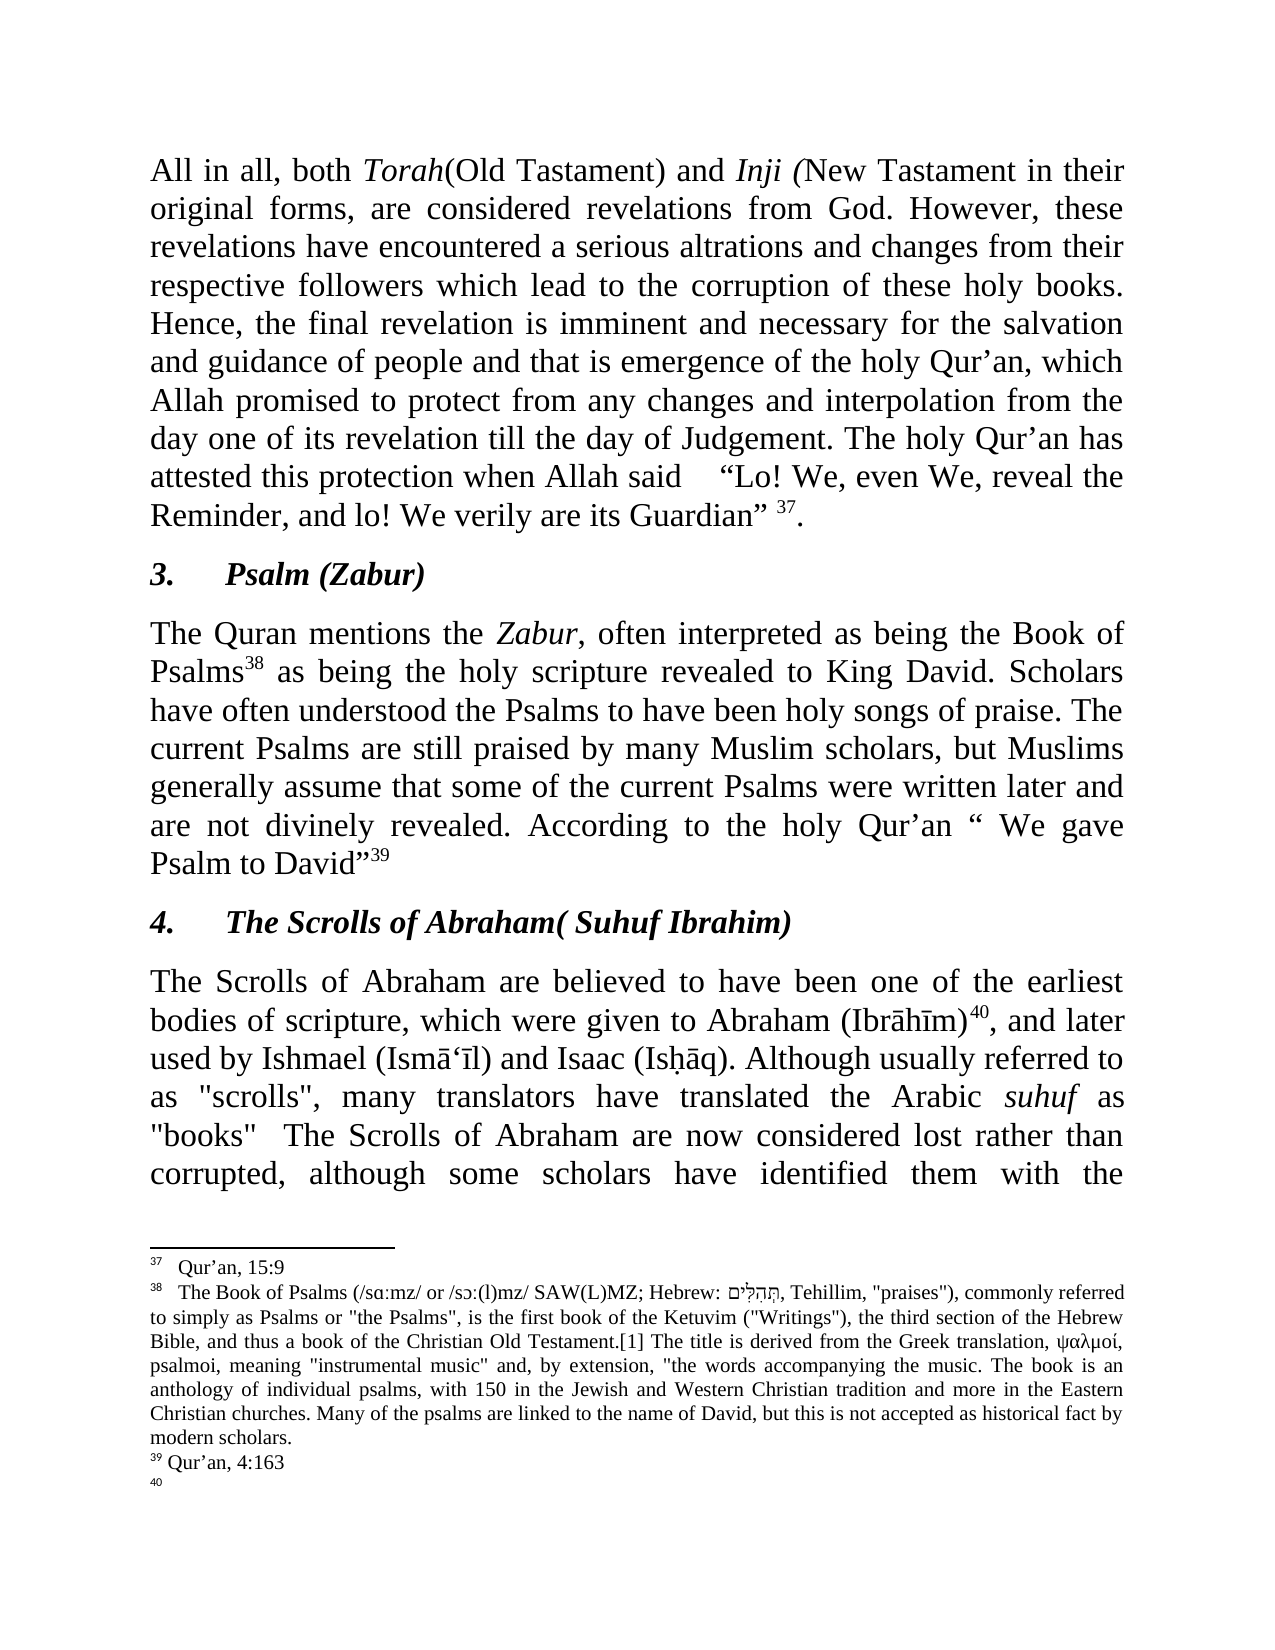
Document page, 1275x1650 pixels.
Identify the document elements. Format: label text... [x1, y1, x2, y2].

text The Quran mentions the Zabur, often interpreted as being the Book of Psalms as being the holy scripture revealed to King David. Scholars have often understood the Psalms to have been holy songs of praise. The current Psalms are still praised by many Muslim scholars, but Muslims generally assume that some of the current Psalms were written later and are not divinely revealed. According to the holy Qur’an “ We gave Psalm to David” [150, 613, 1125, 882]
text All in all, both Torah(Old Tastament) and Inji (New Tastament in their original forms, are considered revelations from God. However, these revelations have encountered a serious altrations and changes from their respective followers which lead to the corruption of these holy books. Hence, the final revelation is imminent and necessary for the salvation and guidance of people and that is emergence of the holy Qur’an, which Allah promised to protect from any changes and interpolation from the day one of its revelation till the day of Judgement. The holy Qur’an has attested this protection when Allah said “Lo! We, even We, reveal the Reminder, and lo! We verily are its Guardian” . [150, 150, 1125, 533]
text 4. The Scrolls of Abraham( Suhuf Ibrahim) [150, 902, 1125, 941]
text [150, 962, 1125, 1192]
text 3. Psalm (Zabur) [150, 554, 1125, 592]
